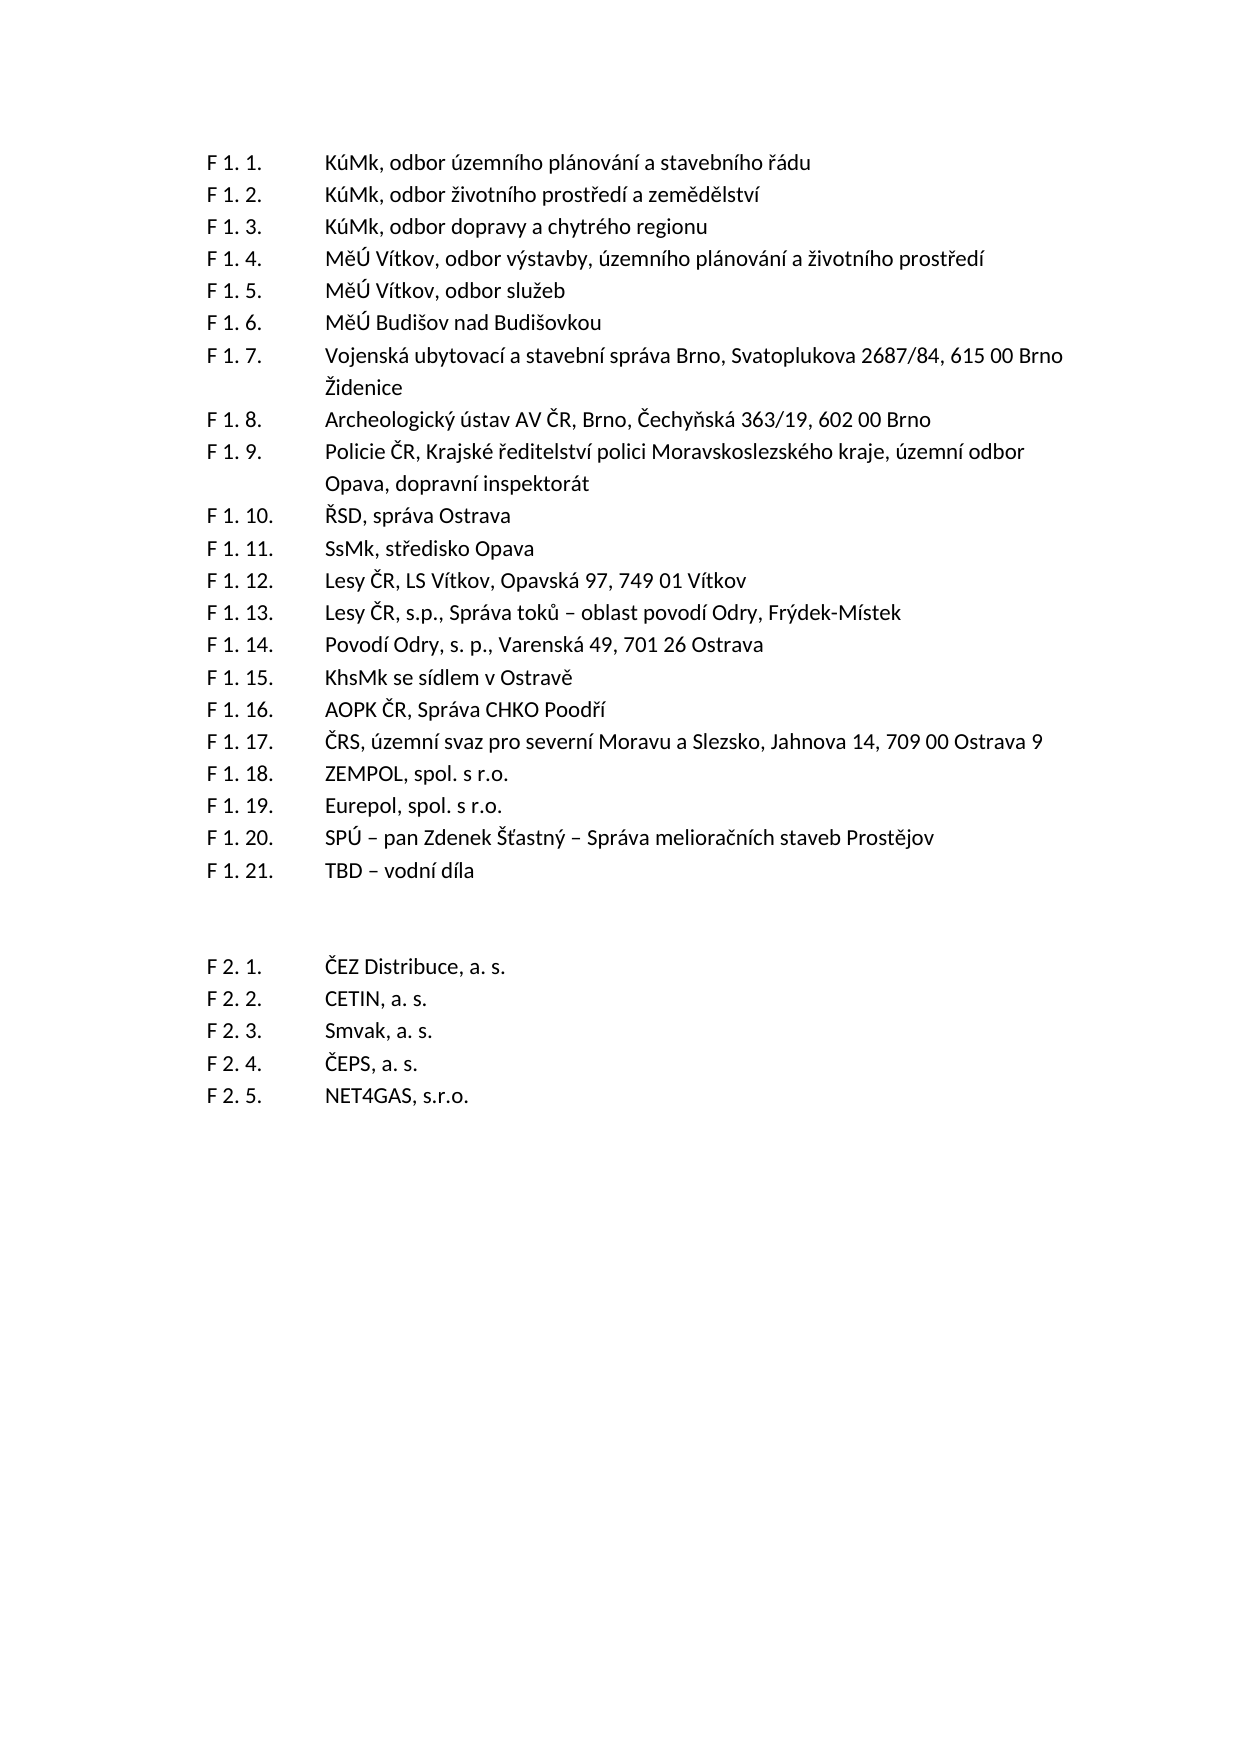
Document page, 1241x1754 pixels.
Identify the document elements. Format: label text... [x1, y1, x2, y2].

list Povodí Odry, s. p., Varenská 49, 701 26 Ostrava [207, 630, 1093, 658]
list MěÚ Vítkov, odbor služeb [207, 276, 1093, 304]
list SPÚ – pan Zdenek Šťastný – Správa melioračních staveb Prostějov [207, 823, 1093, 852]
list Policie ČR, Krajské ředitelství polici Moravskoslezského kraje, územní odbor Opava, dopravní inspektorát [207, 437, 1093, 497]
list ČRS, územní svaz pro severní Moravu a Slezsko, Jahnova 14, 709 00 Ostrava 9 [207, 727, 1093, 755]
list MěÚ Budišov nad Budišovkou [207, 308, 1093, 337]
list Eurepol, spol. s r.o. [207, 791, 1093, 819]
list KhsMk se sídlem v Ostravě [207, 663, 1093, 691]
list SsMk, středisko Opava [207, 534, 1093, 562]
list KúMk, odbor územního plánování a stavebního řádu [207, 148, 1093, 176]
list KúMk, odbor dopravy a chytrého regionu [207, 212, 1093, 240]
list Lesy ČR, LS Vítkov, Opavská 97, 749 01 Vítkov [207, 566, 1093, 594]
list ZEMPOL, spol. s r.o. [207, 759, 1093, 787]
list ČEPS, a. s. [207, 1049, 1093, 1077]
list AOPK ČR, Správa CHKO Poodří [207, 695, 1093, 723]
list MěÚ Vítkov, odbor výstavby, územního plánování a životního prostředí [207, 244, 1093, 272]
list Lesy ČR, s.p., Správa toků – oblast povodí Odry, Frýdek-Místek [207, 598, 1093, 626]
list Archeologický ústav AV ČR, Brno, Čechyňská 363/19, 602 00 Brno [207, 405, 1093, 433]
list TBD – vodní díla [207, 856, 1093, 884]
list NET4GAS, s.r.o. [207, 1081, 1093, 1109]
list ŘSD, správa Ostrava [207, 502, 1093, 530]
list KúMk, odbor životního prostředí a zemědělství [207, 180, 1093, 208]
list CETIN, a. s. [207, 984, 1093, 1012]
list ČEZ Distribuce, a. s. [207, 952, 1093, 980]
list Smvak, a. s. [207, 1017, 1093, 1045]
list Vojenská ubytovací a stavební správa Brno, Svatoplukova 2687/84, 615 00 Brno Židenice [207, 341, 1093, 401]
